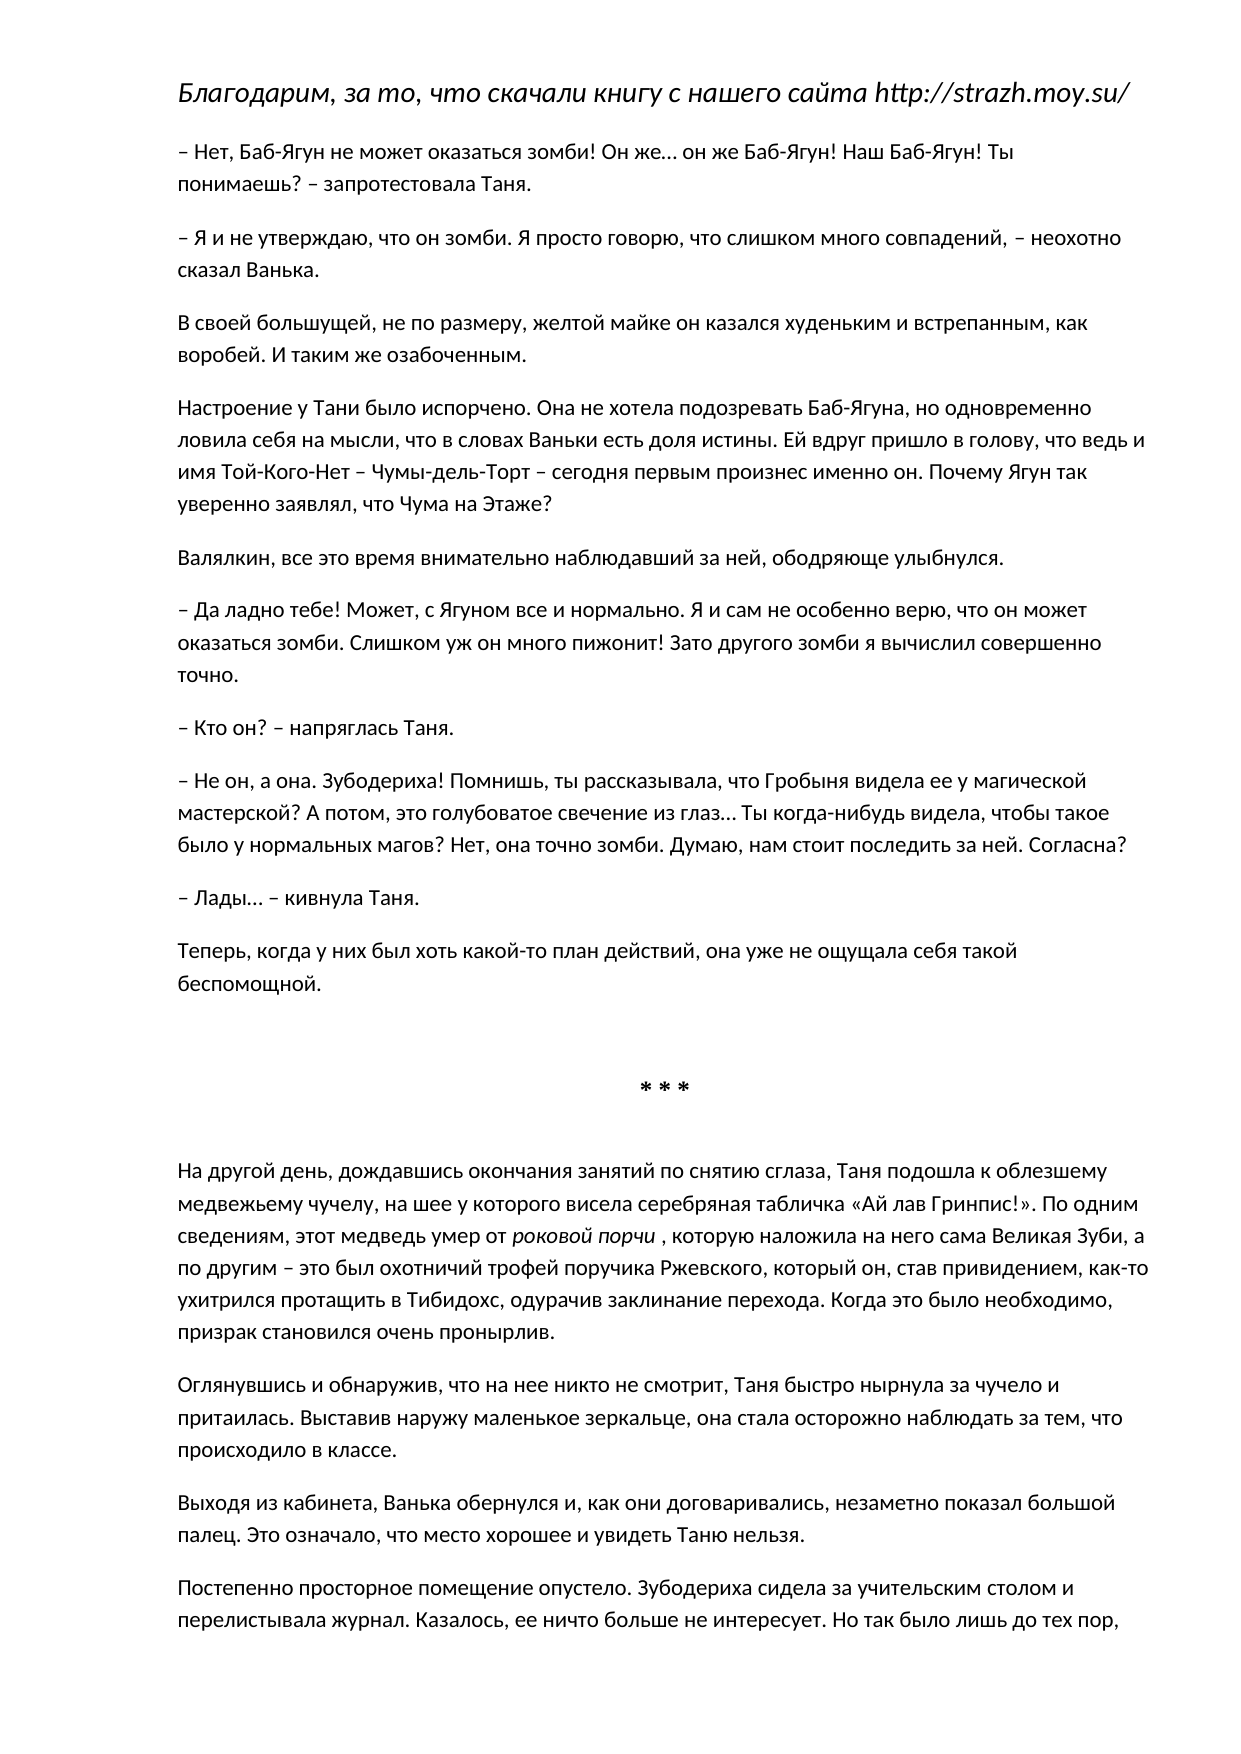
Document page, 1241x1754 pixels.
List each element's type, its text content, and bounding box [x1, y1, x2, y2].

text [177, 1573, 1152, 1633]
text – Да ладно тебе! Может, с Ягуном все и нормально. Я и сам не особенно верю, что он может оказаться зомби. Слишком уж он много пижонит! Зато другого зомби я вычислил совершенно точно. [177, 596, 1152, 688]
subtitle * * * [177, 1075, 1152, 1103]
text – Не он, а она. Зубодериха! Помнишь, ты рассказывала, что Гробыня видела ее у магической мастерской? А потом, это голубоватое свечение из глаз… Ты когда-нибудь видела, чтобы такое было у нормальных магов? Нет, она точно зомби. Думаю, нам стоит последить за ней. Согласна? [177, 766, 1152, 858]
text Выходя из кабинета, Ванька обернулся и, как они договаривались, незаметно показал большой палец. Это означало, что место хорошее и увидеть Таню нельзя. [177, 1488, 1152, 1548]
text Валялкин, все это время внимательно наблюдавший за ней, ободряюще улыбнулся. [177, 543, 1152, 571]
text Теперь, когда у них был хоть какой-то план действий, она уже не ощущала себя такой беспомощной. [177, 936, 1152, 997]
text В своей большущей, не по размеру, желтой майке он казался худеньким и встрепанным, как воробей. И таким же озабоченным. [177, 308, 1152, 368]
text Настроение у Тани было испорчено. Она не хотела подозревать Баб-Ягуна, но одновременно ловила себя на мысли, что в словах Ваньки есть доля истины. Ей вдруг пришло в голову, что ведь и имя Той-Кого-Нет – Чумы-дель-Торт – сегодня первым произнес именно он. Почему Ягун так уверенно заявлял, что Чума на Этаже? [177, 393, 1152, 518]
text – Кто он? – напряглась Таня. [177, 713, 1152, 741]
text – Я и не утверждаю, что он зомби. Я просто говорю, что слишком много совпадений, – неохотно сказал Ванька. [177, 223, 1152, 283]
text – Лады… – кивнула Таня. [177, 883, 1152, 911]
text На другой день, дождавшись окончания занятий по снятию сглаза, Таня подошла к облезшему медвежьему чучелу, на шее у которого висела серебряная табличка «Ай лав Гринпис!». По одним сведениям, этот медведь умер от роковой порчи , которую наложила на него сама Великая Зуби, а по другим – это был охотничий трофей поручика Ржевского, который он, став привидением, как-то ухитрился протащить в Тибидохс, одурачив заклинание перехода. Когда это было необходимо, призрак становился очень пронырлив. [177, 1156, 1152, 1345]
text – Нет, Баб-Ягун не может оказаться зомби! Он же… он же Баб-Ягун! Наш Баб-Ягун! Ты понимаешь? – запротестовала Таня. [177, 137, 1152, 198]
text Оглянувшись и обнаружив, что на нее никто не смотрит, Таня быстро нырнула за чучело и притаилась. Выставив наружу маленькое зеркальце, она стала осторожно наблюдать за тем, что происходило в классе. [177, 1370, 1152, 1463]
